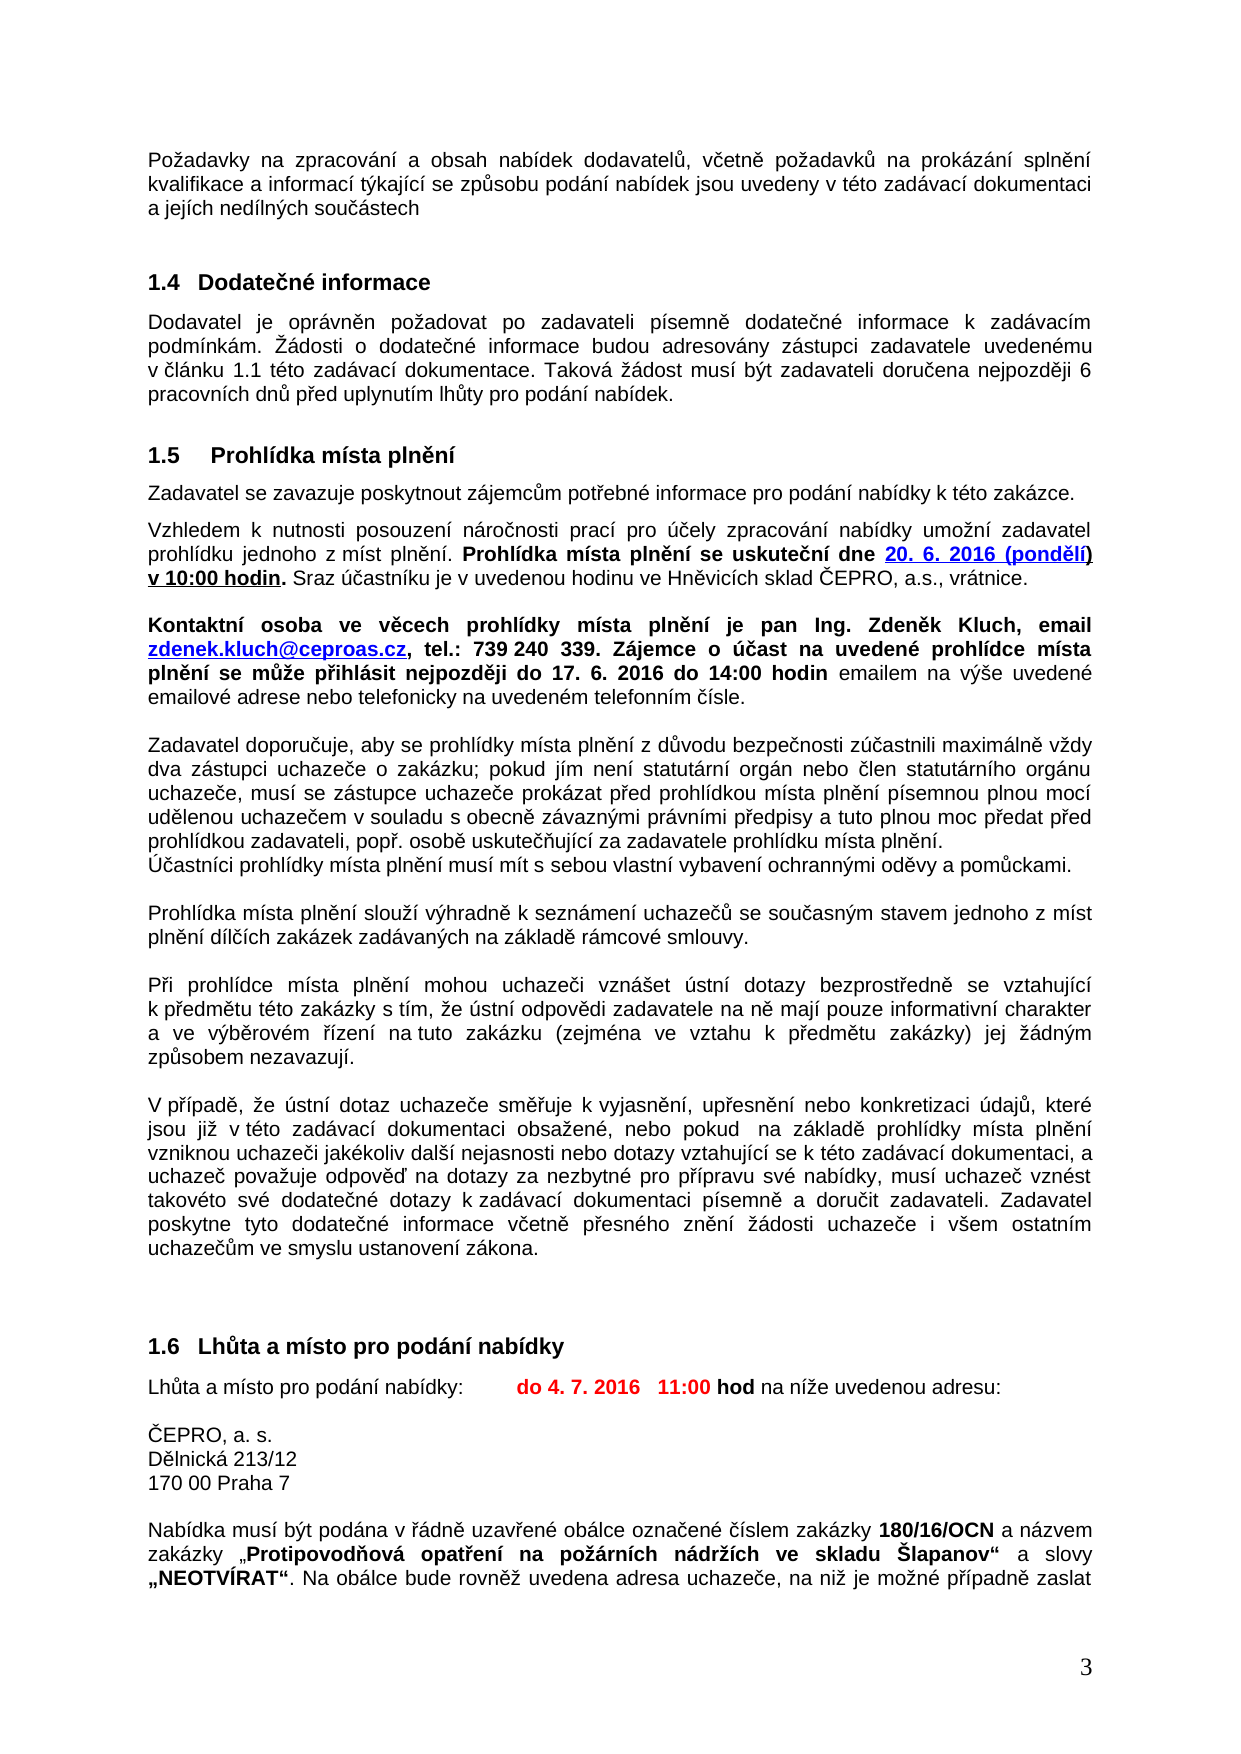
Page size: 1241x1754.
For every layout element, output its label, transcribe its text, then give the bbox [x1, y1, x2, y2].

text 170 00 Praha 7 [148, 1470, 1093, 1494]
text Lhůta a místo pro podání nabídky: do 4. 7. 2016 11:00 hod na níže uvedenou adresu: [148, 1374, 1093, 1398]
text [148, 1518, 1093, 1590]
text Účastníci prohlídky místa plnění musí mít s sebou vlastní vybavení ochrannými oděvy a pomůckami. [148, 853, 1093, 877]
subtitle Lhůta a místo pro podání nabídky [148, 1333, 1093, 1359]
text Zadavatel doporučuje, aby se prohlídky místa plnění z důvodu bezpečnosti zúčastnili maximálně vždy dva zástupci uchazeče o zakázku; pokud jím není statutární orgán nebo člen statutárního orgánu uchazeče, musí se zástupce uchazeče prokázat před prohlídkou místa plnění písemnou plnou mocí udělenou uchazečem v souladu s obecně závaznými právními předpisy a tuto plnou moc předat před prohlídkou zadavateli, popř. osobě uskutečňující za zadavatele prohlídku místa plnění. [148, 733, 1093, 853]
text Kontaktní osoba ve věcech prohlídky místa plnění je pan Ing. Zdeněk Kluch, email zdenek.kluch@ceproas.cz, tel.: 739 240 339. Zájemce o účast na uvedené prohlídce místa plnění se může přihlásit nejpozději do 17. 6. 2016 do 14:00 hodin emailem na výše uvedené emailové adrese nebo telefonicky na uvedeném telefonním čísle. [148, 613, 1093, 709]
text Při prohlídce místa plnění mohou uchazeči vznášet ústní dotazy bezprostředně se vztahující k předmětu této zakázky s tím, že ústní odpovědi zadavatele na ně mají pouze informativní charakter a ve výběrovém řízení na tuto zakázku (zejména ve vztahu k předmětu zakázky) jej žádným způsobem nezavazují. [148, 973, 1093, 1068]
text Dodavatel je oprávněn požadovat po zadavateli písemně dodatečné informace k zadávacím podmínkám. Žádosti o dodatečné informace budou adresovány zástupci zadavatele uvedenému v článku 1.1 této zadávací dokumentace. Taková žádost musí být zadavateli doručena nejpozději 6 pracovních dnů před uplynutím lhůty pro podání nabídek. [148, 310, 1093, 406]
text ČEPRO, a. s. [148, 1422, 1093, 1446]
text Dělnická 213/12 [148, 1446, 1093, 1470]
list Prohlídka místa plnění [148, 442, 1093, 468]
text Prohlídka místa plnění slouží výhradně k seznámení uchazečů se současným stavem jednoho z míst plnění dílčích zakázek zadávaných na základě rámcové smlouvy. [148, 901, 1093, 949]
text Požadavky na zpracování a obsah nabídek dodavatelů, včetně požadavků na prokázání splnění kvalifikace a informací týkající se způsobu podání nabídek jsou uvedeny v této zadávací dokumentaci a jejích nedílných součástech [148, 148, 1093, 219]
text V případě, že ústní dotaz uchazeče směřuje k vyjasnění, upřesnění nebo konkretizaci údajů, které jsou již v této zadávací dokumentaci obsažené, nebo pokud na základě prohlídky místa plnění vzniknou uchazeči jakékoliv další nejasnosti nebo dotazy vztahující se k této zadávací dokumentaci, a uchazeč považuje odpověď na dotazy za nezbytné pro přípravu své nabídky, musí uchazeč vznést takovéto své dodatečné dotazy k zadávací dokumentaci písemně a doručit zadavateli. Zadavatel poskytne tyto dodatečné informace včetně přesného znění žádosti uchazeče i všem ostatním uchazečům ve smyslu ustanovení zákona. [148, 1092, 1093, 1260]
subtitle Dodatečné informace [148, 268, 1093, 295]
text Vzhledem k nutnosti posouzení náročnosti prací pro účely zpracování nabídky umožní zadavatel prohlídku jednoho z míst plnění. Prohlídka místa plnění se uskuteční dne 20. 6. 2016 (pondělí) v 10:00 hodin. Sraz účastníku je v uvedenou hodinu ve Hněvicích sklad ČEPRO, a.s., vrátnice. [148, 517, 1093, 589]
text Zadavatel se zavazuje poskytnout zájemcům potřebné informace pro podání nabídky k této zakázce. [148, 481, 1093, 505]
